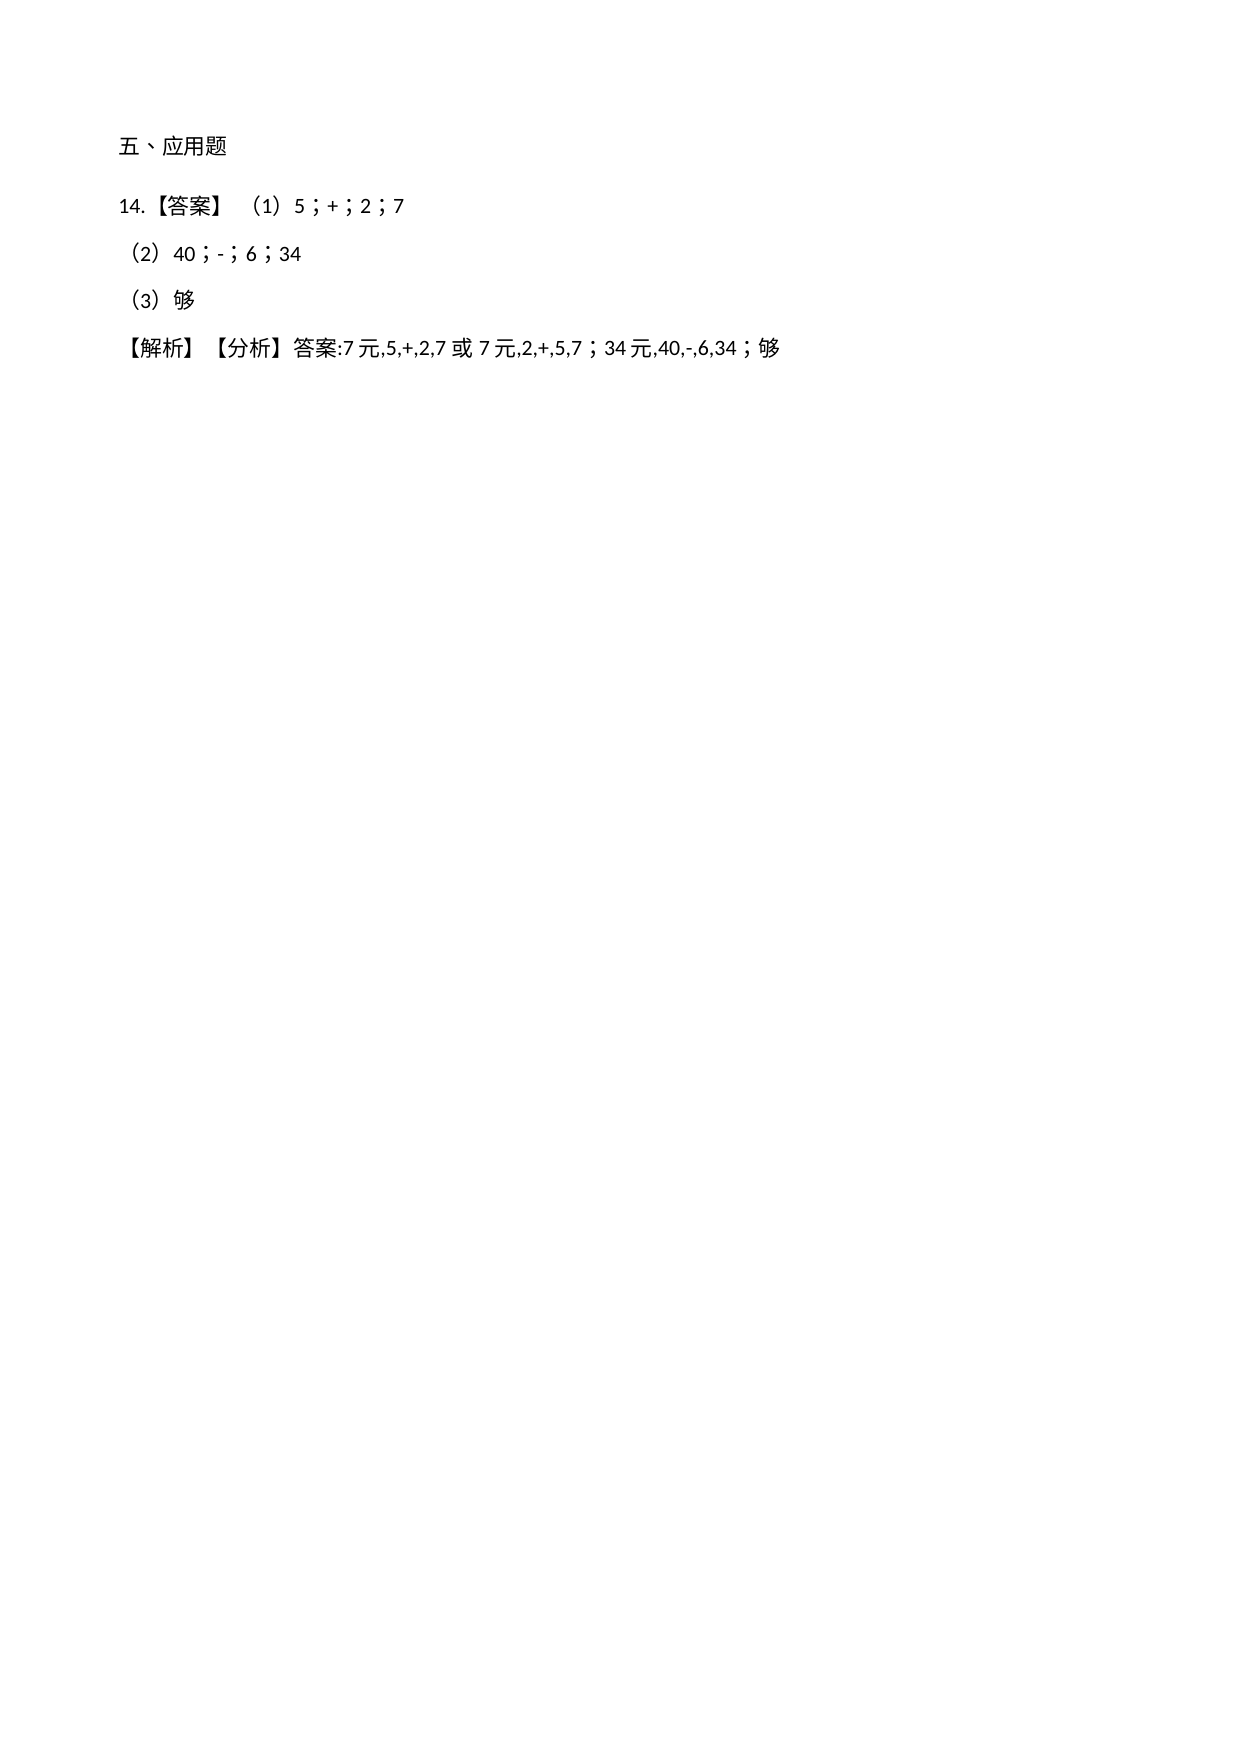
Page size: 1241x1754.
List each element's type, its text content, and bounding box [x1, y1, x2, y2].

text （2）40；-；6；34 [118, 237, 1122, 269]
text 【解析】【分析】答案:7元,5,+,2,7 或 7元,2,+,5,7；34元,40,-,6,34；够 [118, 332, 1122, 364]
text 五、应用题 [118, 129, 1122, 162]
text 14.【答案】 （1）5；+；2；7 [118, 189, 1122, 222]
text （3）够 [118, 284, 1122, 317]
